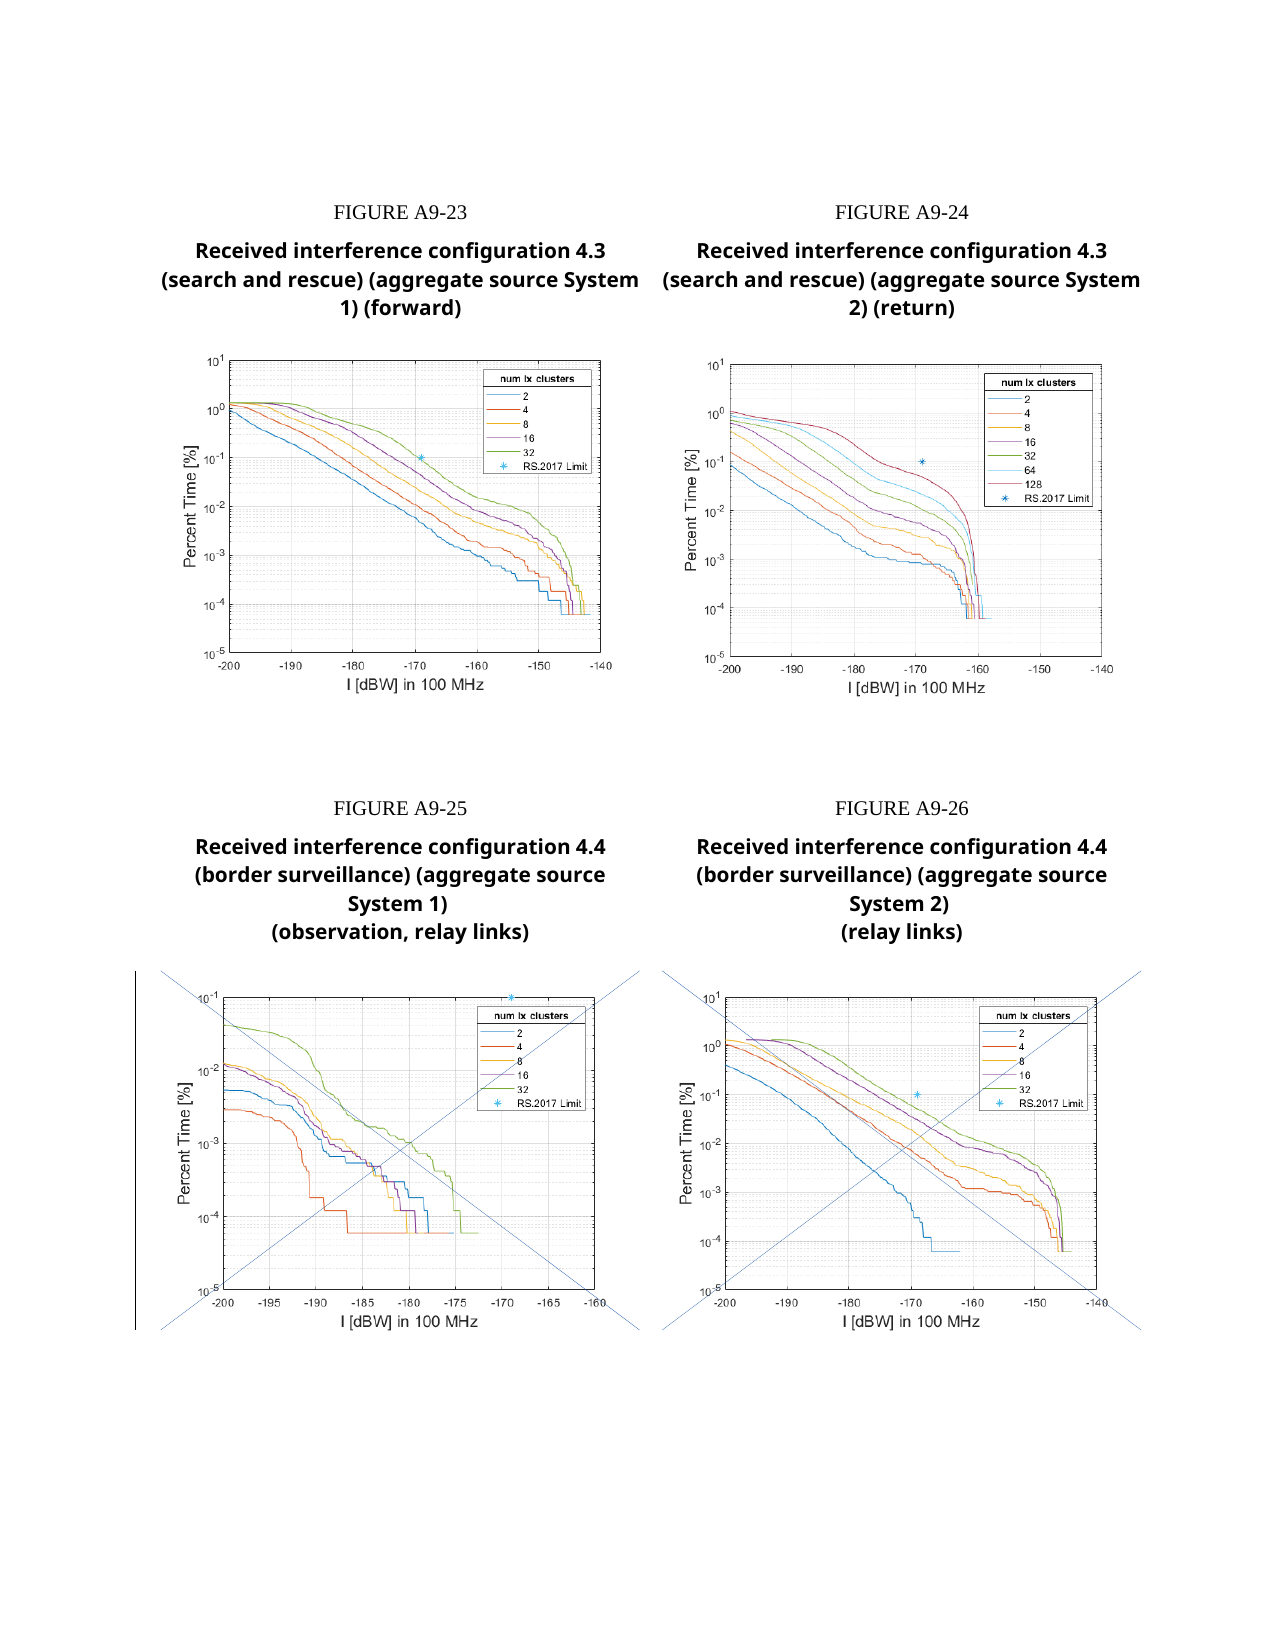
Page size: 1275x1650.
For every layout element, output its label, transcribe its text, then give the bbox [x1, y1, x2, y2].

table_cell [651, 334, 1152, 721]
table_header FIGURE A9-26 Received interference configuration 4.4 (border surveillance) (aggregate source System 2) (relay links) [651, 746, 1152, 958]
table_cell [150, 334, 651, 721]
picture [174, 346, 626, 694]
table_cell [651, 958, 1152, 1330]
table_cell [150, 958, 651, 1330]
picture [160, 972, 399, 1329]
picture [663, 970, 1140, 1149]
picture [662, 972, 900, 1329]
picture [663, 1152, 1140, 1331]
table_header FIGURE A9-25 Received interference configuration 4.4 (border surveillance) (aggregate source System 1) (observation, relay links) [150, 746, 651, 958]
picture [402, 972, 640, 1329]
picture [678, 346, 1125, 697]
table_cell FIGURE A9-24 Received interference configuration 4.3 (search and rescue) (aggregate source System 2) (return) [651, 150, 1152, 334]
picture [162, 970, 639, 1149]
table_cell FIGURE A9-23 Received interference configuration 4.3 (search and rescue) (aggregate source System 1) (forward) [150, 150, 651, 334]
picture [161, 1152, 639, 1331]
picture [903, 972, 1142, 1329]
